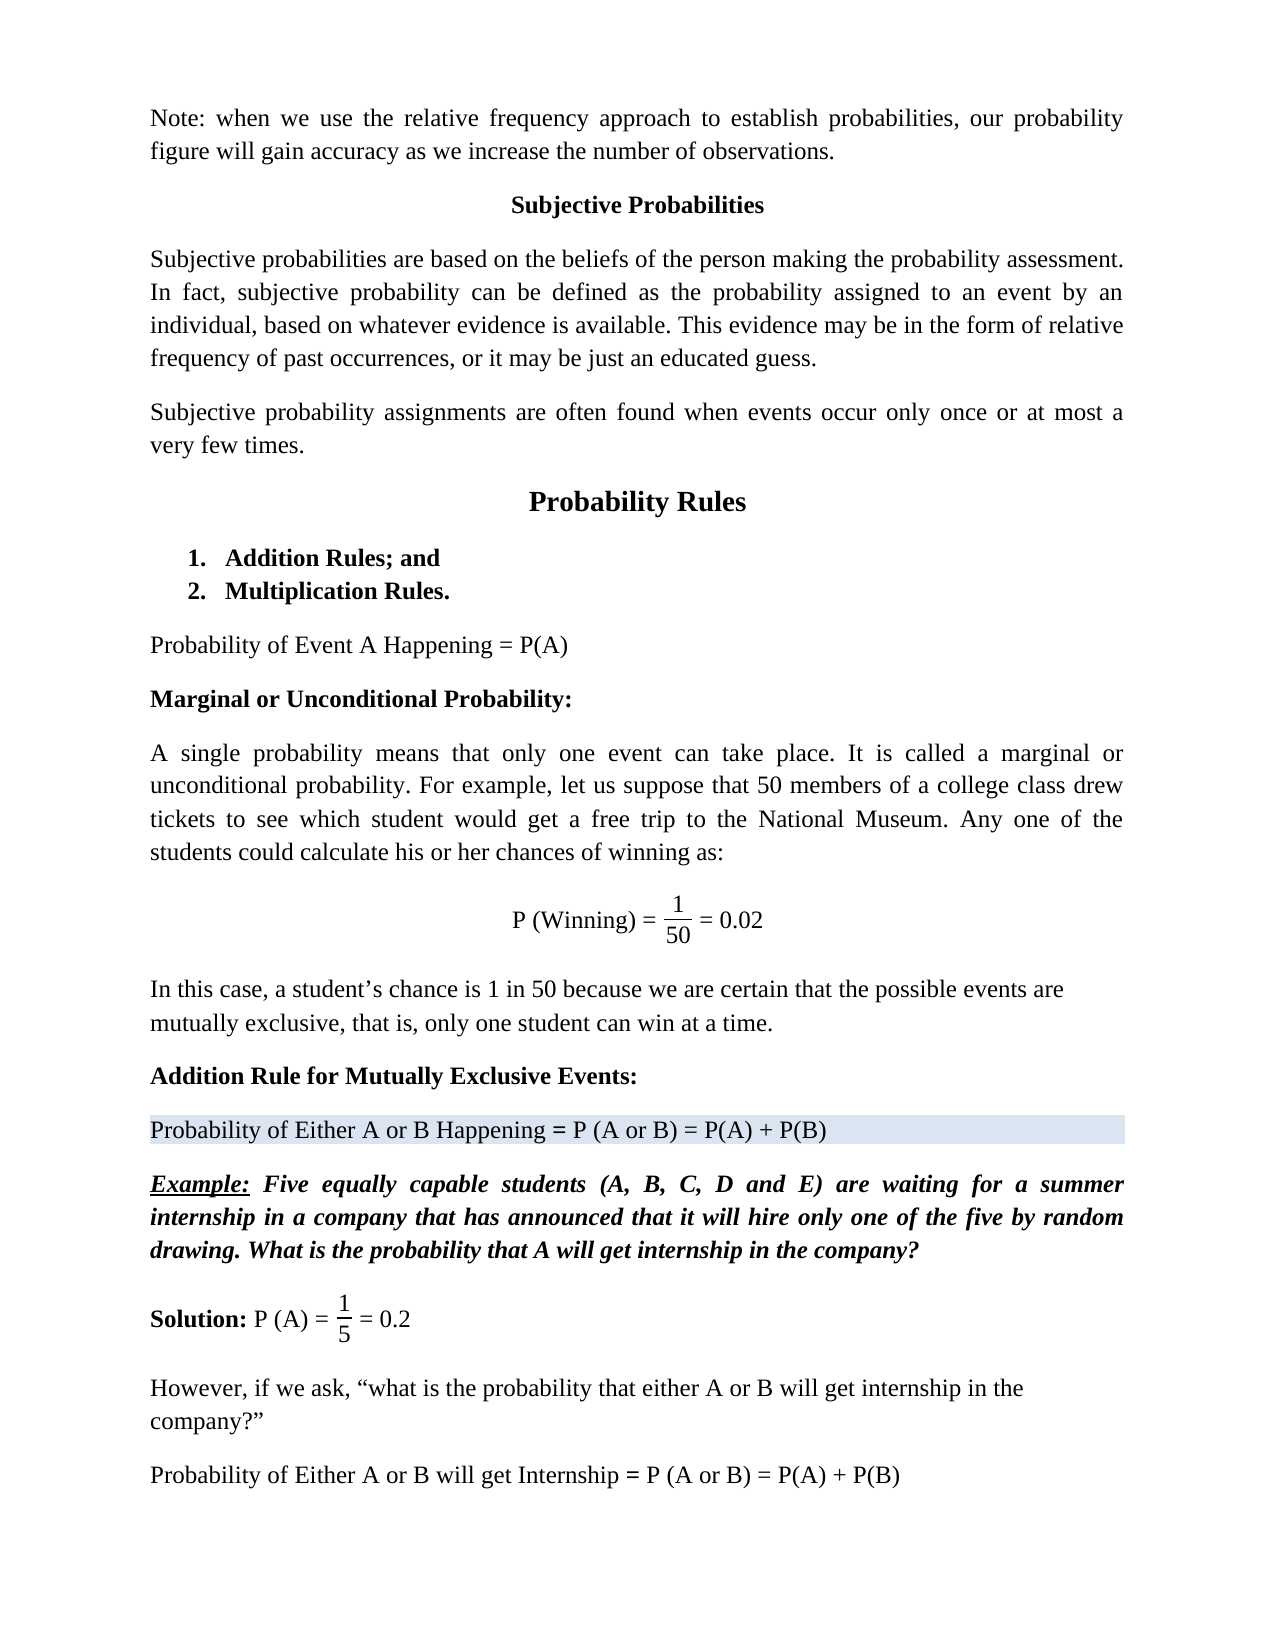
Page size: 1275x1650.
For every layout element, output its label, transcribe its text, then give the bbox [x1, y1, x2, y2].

list Multiplication Rules. [187, 576, 1125, 605]
text A single probability means that only one event can take place. It is called a marginal or unconditional probability. For example, let us suppose that 50 members of a college class drew tickets to see which student would get a free trip to the National Museum. Any one of the students could calculate his or her chances of winning as: [150, 738, 1125, 865]
text Probability Rules [150, 484, 1125, 517]
text In this case, a student’s chance is 1 in 50 because we are certain that the possible events are mutually exclusive, that is, only one student can win at a time. [150, 974, 1125, 1036]
text P (Winning) = = 0.02 [150, 891, 1125, 949]
text However, if we ask, “what is the probability that either A or B will get internship in the company?” [150, 1373, 1125, 1435]
text Subjective probability assignments are often found when events occur only once or at most a very few times. [150, 397, 1125, 458]
list Addition Rules; and [187, 543, 1125, 572]
text Example: Five equally capable students (A, B, C, D and E) are waiting for a summer internship in a company that has announced that it will hire only one of the five by random drawing. What is the probability that A will get internship in the company? [150, 1169, 1125, 1264]
text Probability of Either A or B Happening = P (A or B) = P(A) + P(B) [150, 1115, 1125, 1144]
text Subjective probabilities are based on the beliefs of the person making the probability assessment. In fact, subjective probability can be defined as the probability assigned to an event by an individual, based on whatever evidence is available. This evidence may be in the form of relative frequency of past occurrences, or it may be just an educated guess. [150, 244, 1125, 372]
text Probability of Event A Happening = P(A) [150, 630, 1125, 659]
text Solution: P (A) = = 0.2 [150, 1289, 1125, 1348]
text Addition Rule for Mutually Exclusive Events: [150, 1061, 1125, 1090]
text Subjective Probabilities [150, 190, 1125, 219]
text Probability of Either A or B will get Internship = P (A or B) = P(A) + P(B) [150, 1460, 1125, 1489]
text Marginal or Unconditional Probability: [150, 684, 1125, 712]
text Note: when we use the relative frequency approach to establish probabilities, our probability figure will gain accuracy as we increase the number of observations. [150, 103, 1125, 165]
